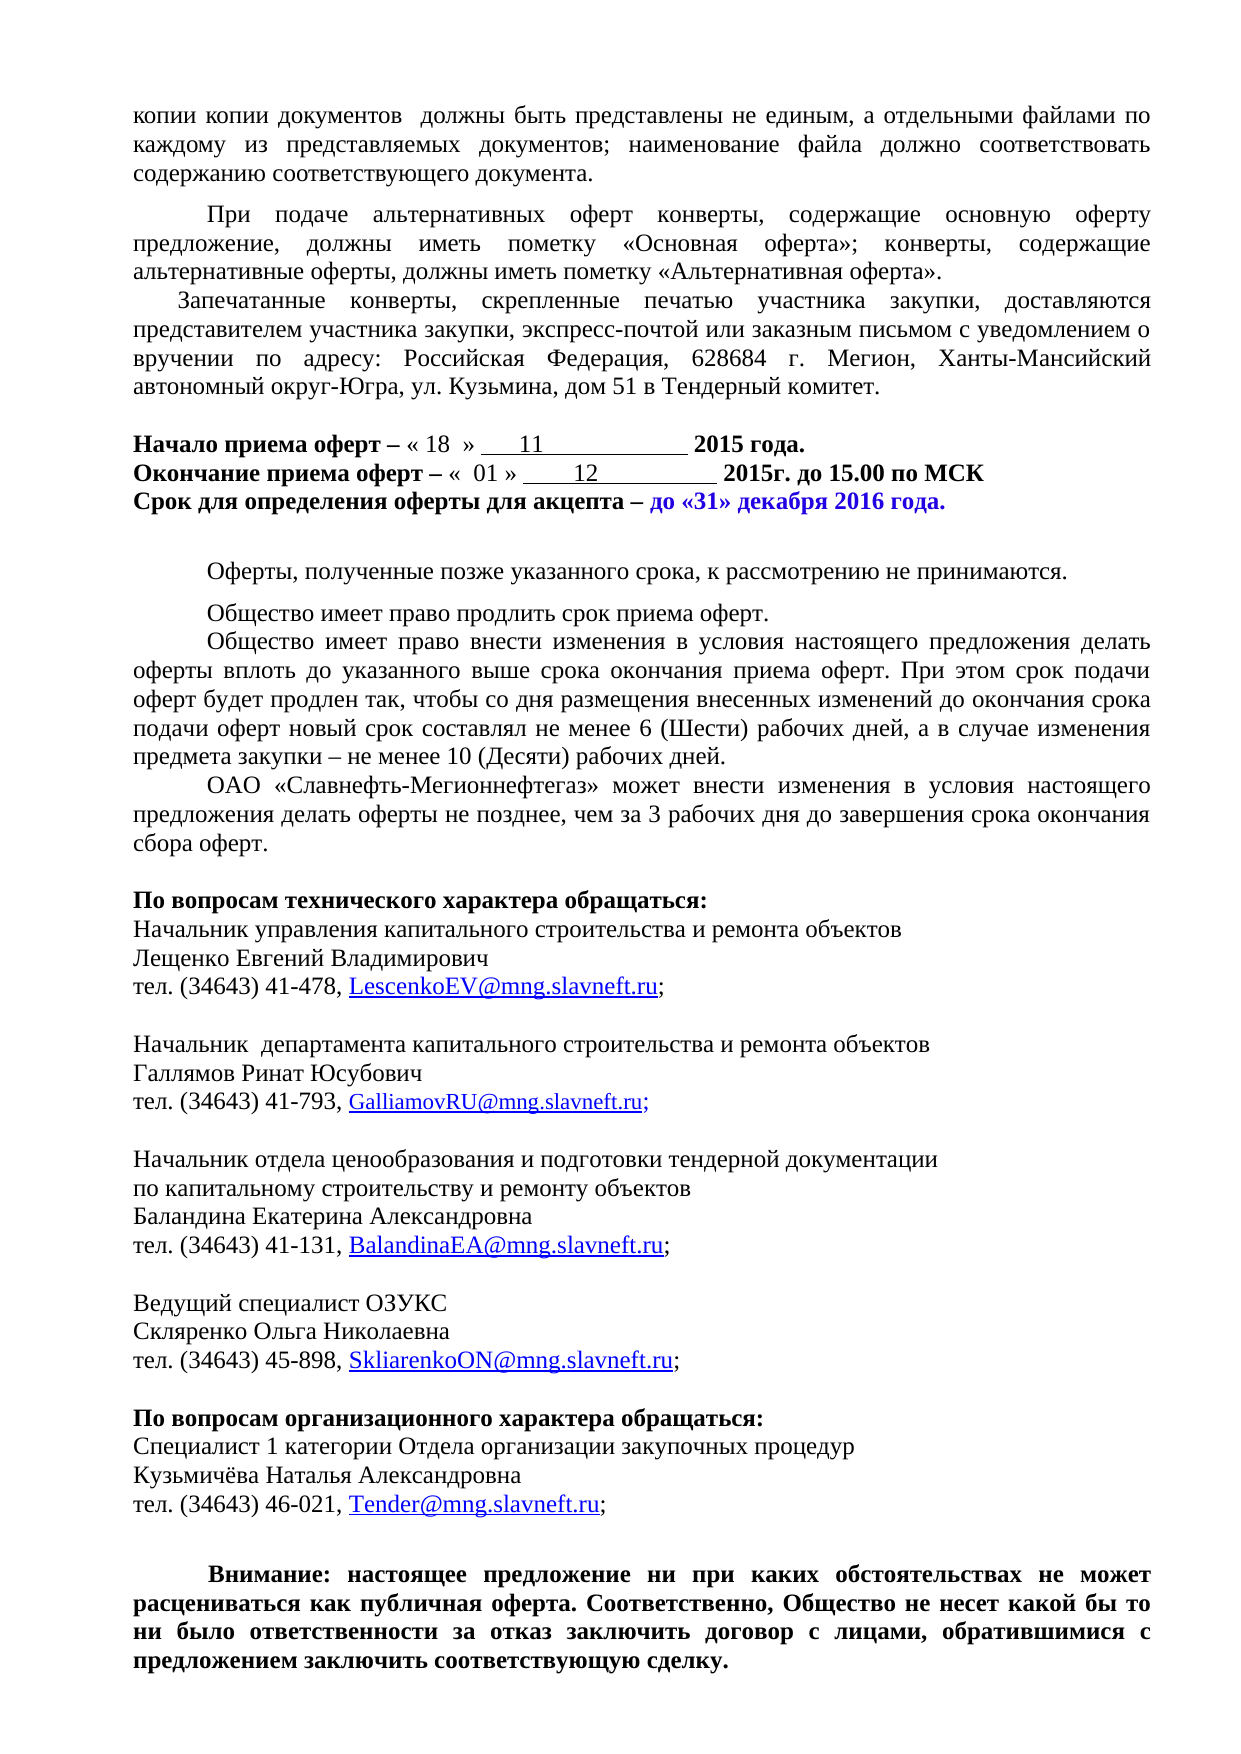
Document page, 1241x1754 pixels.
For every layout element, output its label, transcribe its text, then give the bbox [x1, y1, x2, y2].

text Ведущий специалист ОЗУКС [133, 1288, 1152, 1316]
text При подаче альтернативных оферт конверты, содержащие основную оферту предложение, должны иметь пометку «Основная оферта»; конверты, содержащие альтернативные оферты, должны иметь пометку «Альтернативная оферта». [133, 199, 1152, 285]
text Общество имеет право внести изменения в условия настоящего предложения делать оферты вплоть до указанного выше срока окончания приема оферт. При этом срок подачи оферт будет продлен так, чтобы со дня размещения внесенных изменений до окончания срока подачи оферт новый срок составлял не менее 6 (Шести) рабочих дней, а в случае изменения предмета закупки – не менее 10 (Десяти) рабочих дней. [133, 626, 1152, 770]
text Общество имеет право продлить срок приема оферт. [133, 598, 1152, 626]
text Срок для определения оферты для акцепта – до «31» декабря 2016 года. [133, 486, 1152, 515]
text Скляренко Ольга Николаевна [133, 1316, 1152, 1345]
text Баландина Екатерина Александровна [133, 1201, 1152, 1230]
text По вопросам организационного характера обращаться: [133, 1403, 1152, 1431]
text ОАО «Славнефть-Мегионнефтегаз» может внести изменения в условия настоящего предложения делать оферты не позднее, чем за 3 рабочих дня до завершения срока окончания сбора оферт. [133, 770, 1152, 856]
text Оферты, полученные позже указанного срока, к рассмотрению не принимаются. [133, 556, 1152, 585]
text тел. (34643) 41-793, GalliamovRU@mng.slavneft.ru; [133, 1086, 1152, 1115]
text Галлямов Ринат Юсубович [133, 1058, 1152, 1086]
text тел. (34643) 46-021, Tender@mng.slavneft.ru; [133, 1489, 1152, 1518]
text по капитальному строительству и ремонту объектов [133, 1173, 1152, 1201]
text По вопросам технического характера обращаться: [133, 885, 1152, 914]
text тел. (34643) 45-898, SkliarenkoON@mng.slavneft.ru; [133, 1345, 1152, 1374]
text Окончание приема оферт – « 01 » 12 2015г. до 15.00 по МСК [133, 458, 1152, 486]
text Кузьмичёва Наталья Александровна [133, 1460, 1152, 1489]
text Начальник департамента капитального строительства и ремонта объектов [133, 1029, 1152, 1058]
text тел. (34643) 41-131, BalandinaEA@mng.slavneft.ru; [133, 1230, 1152, 1259]
text Специалист 1 категории Отдела организации закупочных процедур [133, 1431, 1152, 1460]
text тел. (34643) 41-478, LescenkoEV@mng.slavneft.ru; [133, 971, 1152, 1000]
text Начальник отдела ценообразования и подготовки тендерной документации [133, 1144, 1152, 1173]
text Лещенко Евгений Владимирович [133, 943, 1152, 971]
text Начальник управления капитального строительства и ремонта объектов [133, 914, 1152, 943]
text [133, 100, 1152, 186]
text Запечатанные конверты, скрепленные печатью участника закупки, доставляются представителем участника закупки, экспресс-почтой или заказным письмом с уведомлением о вручении по адресу: Российская Федерация, 628684 г. Мегион, Ханты-Мансийский автономный округ-Югра, ул. Кузьмина, дом 51 в Тендерный комитет. [133, 285, 1152, 400]
text Начало приема оферт – « 18 » 11 2015 года. [133, 429, 1152, 458]
text Внимание: настоящее предложение ни при каких обстоятельствах не может расцениваться как публичная оферта. Соответственно, Общество не несет какой бы то ни было ответственности за отказ заключить договор с лицами, обратившимися с предложением заключить соответствующую сделку. [133, 1559, 1152, 1674]
